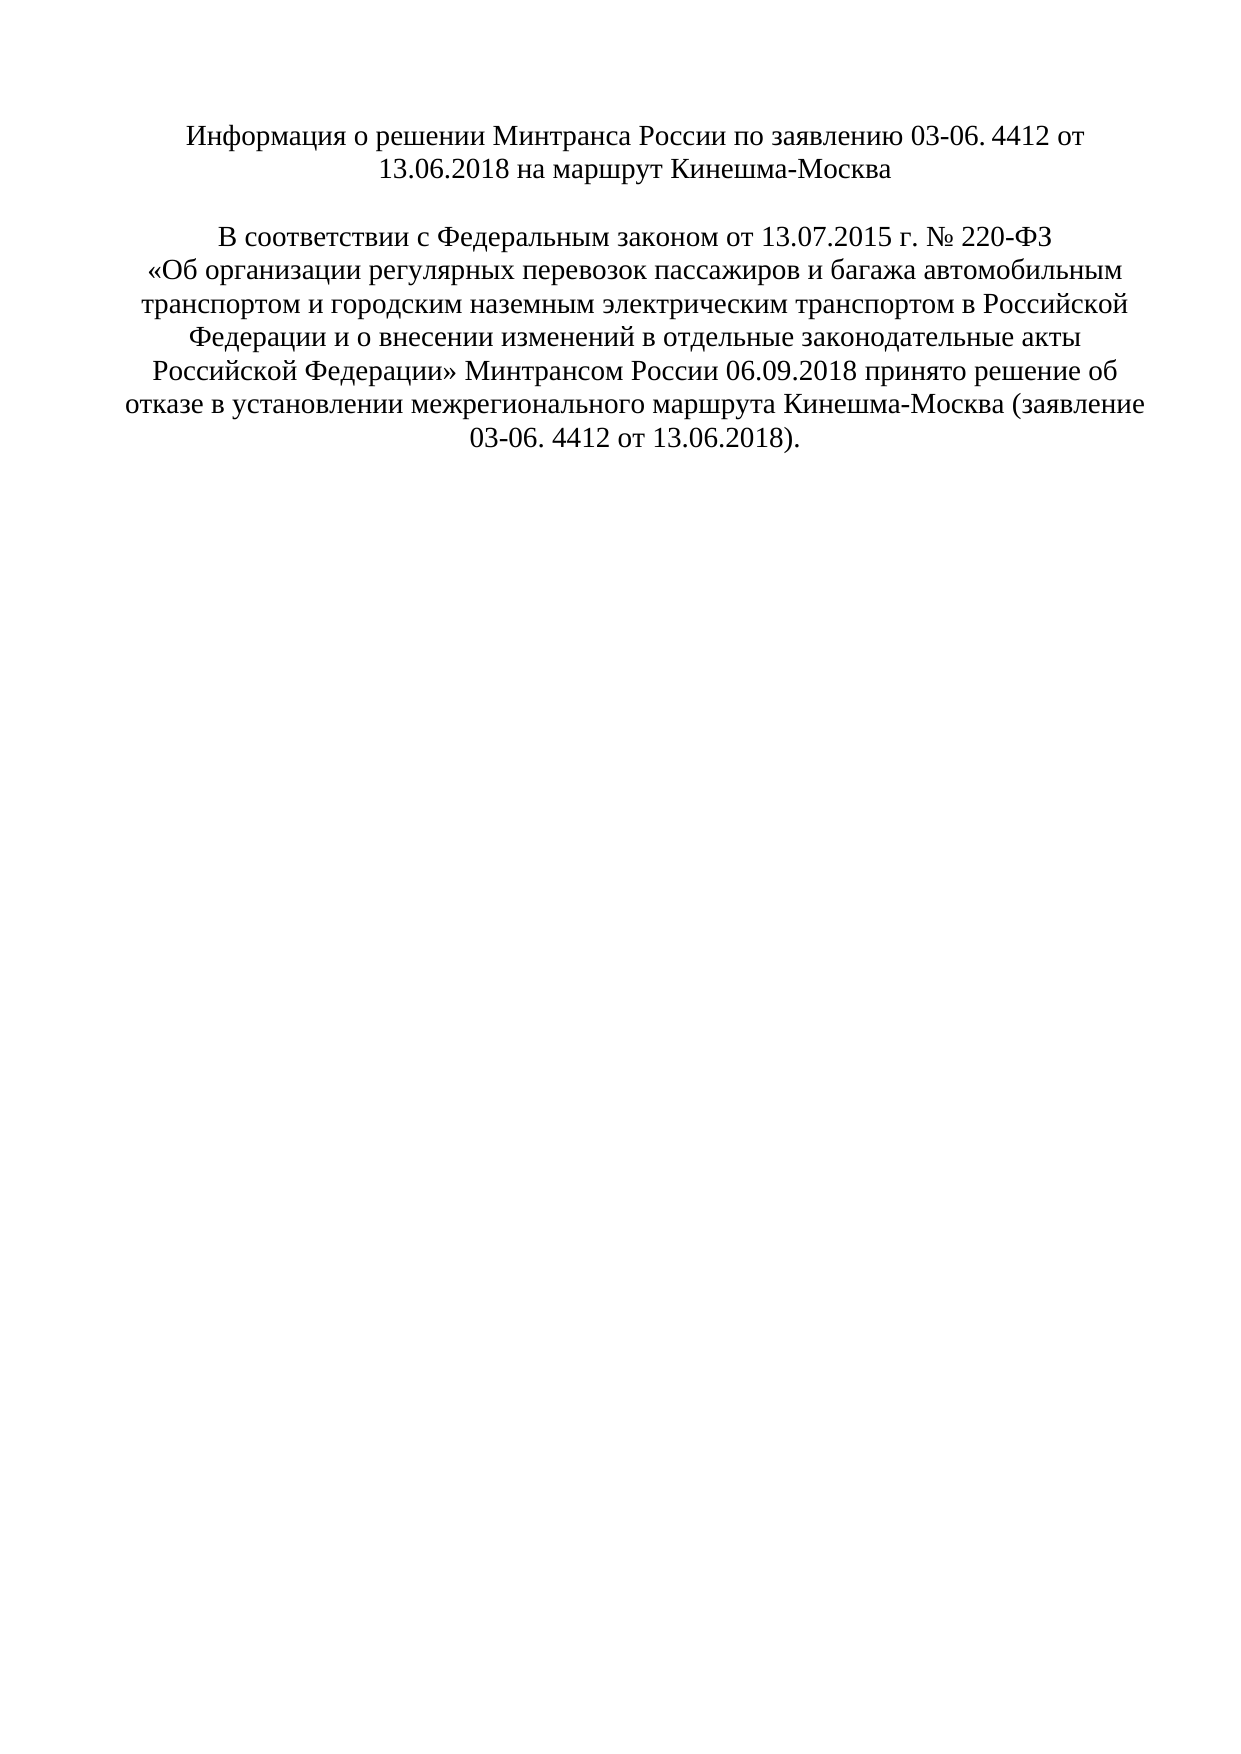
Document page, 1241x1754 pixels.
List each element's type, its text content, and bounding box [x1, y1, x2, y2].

text Информация о решении Минтранса России по заявлению 03-06. 4412 от 13.06.2018 на маршрут Кинешма-Москва [118, 118, 1152, 185]
text В соответствии с Федеральным законом от 13.07.2015 г. № 220-ФЗ «Об организации регулярных перевозок пассажиров и багажа автомобильным транспортом и городским наземным электрическим транспортом в Российской Федерации и о внесении изменений в отдельные законодательные акты Российской Федерации» Минтрансом России 06.09.2018 принято решение об отказе в установлении межрегионального маршрута Кинешма-Москва (заявление 03-06. 4412 от 13.06.2018). [118, 219, 1152, 453]
